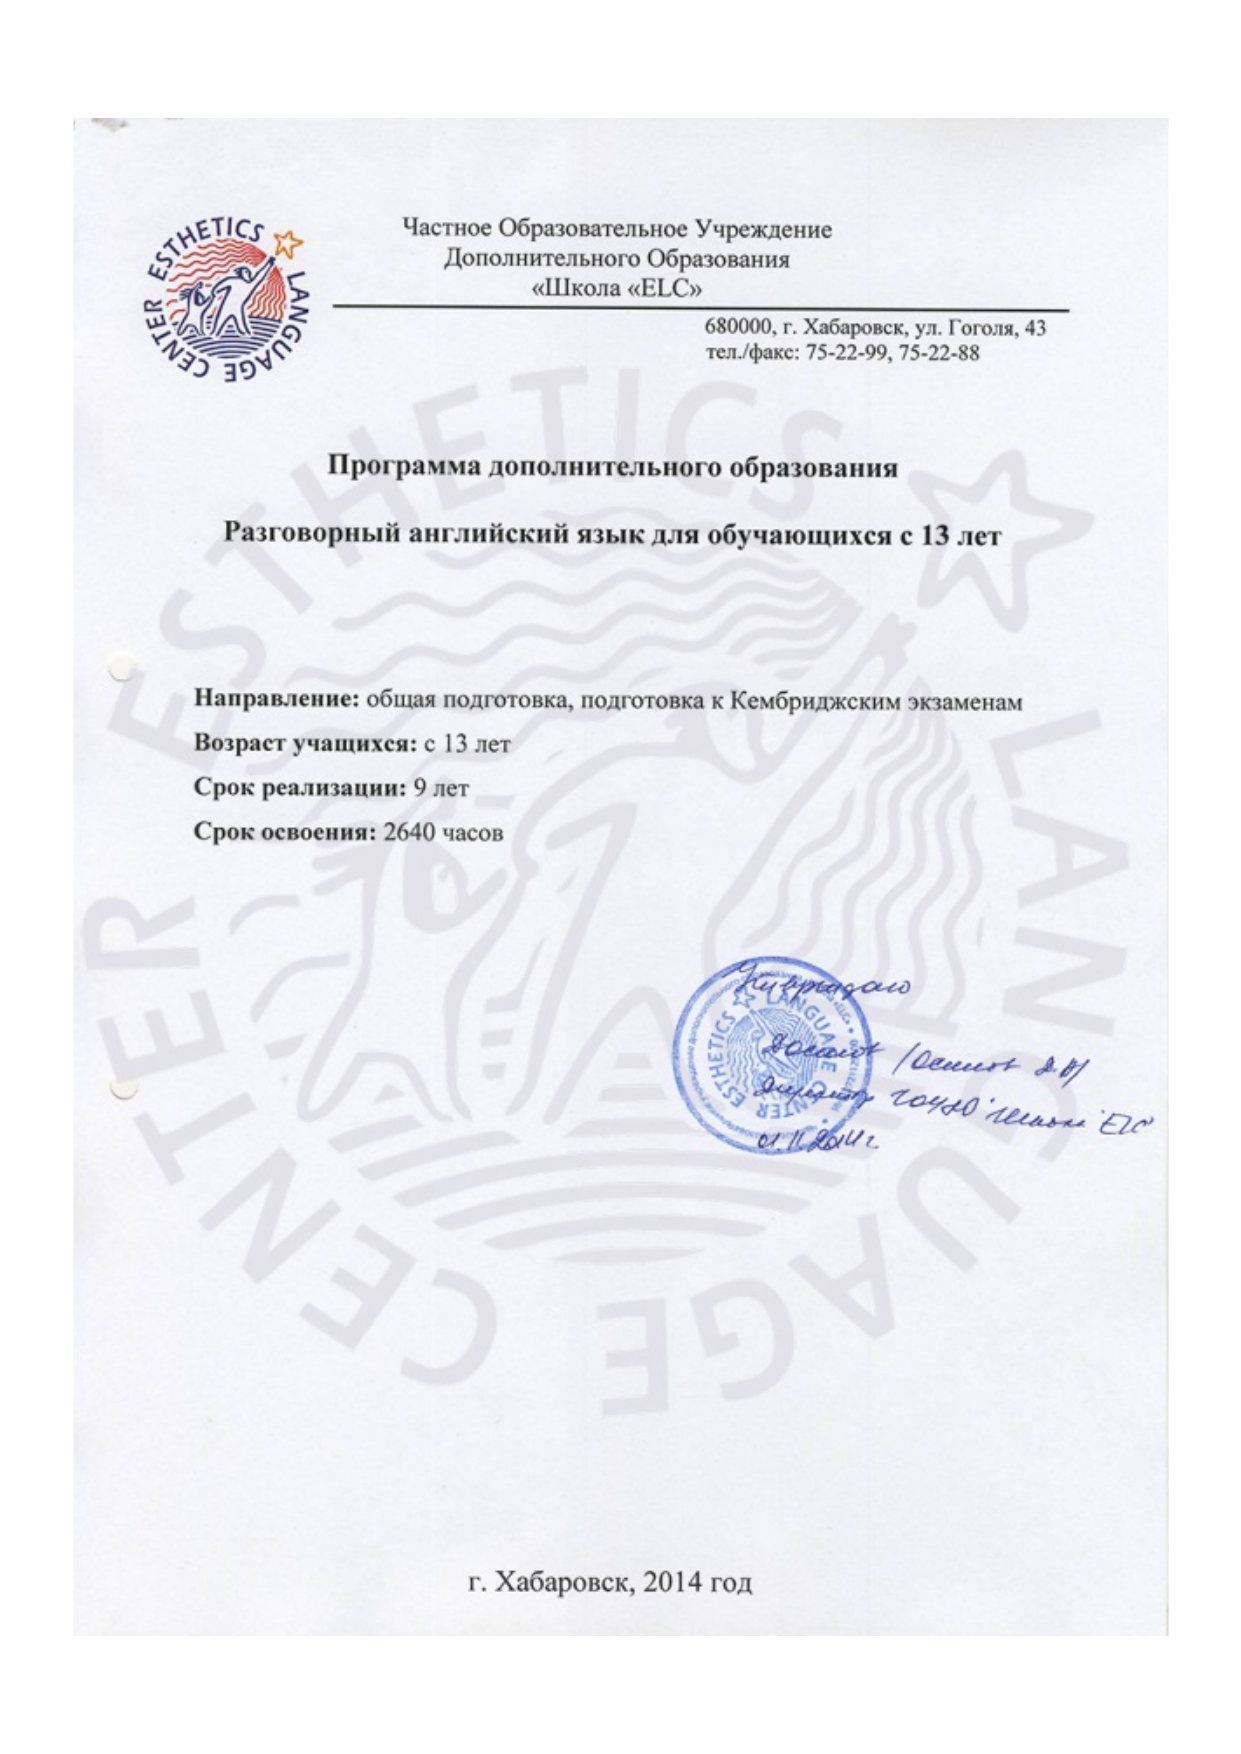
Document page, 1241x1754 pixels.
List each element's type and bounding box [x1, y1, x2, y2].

picture [73, 118, 1169, 1636]
